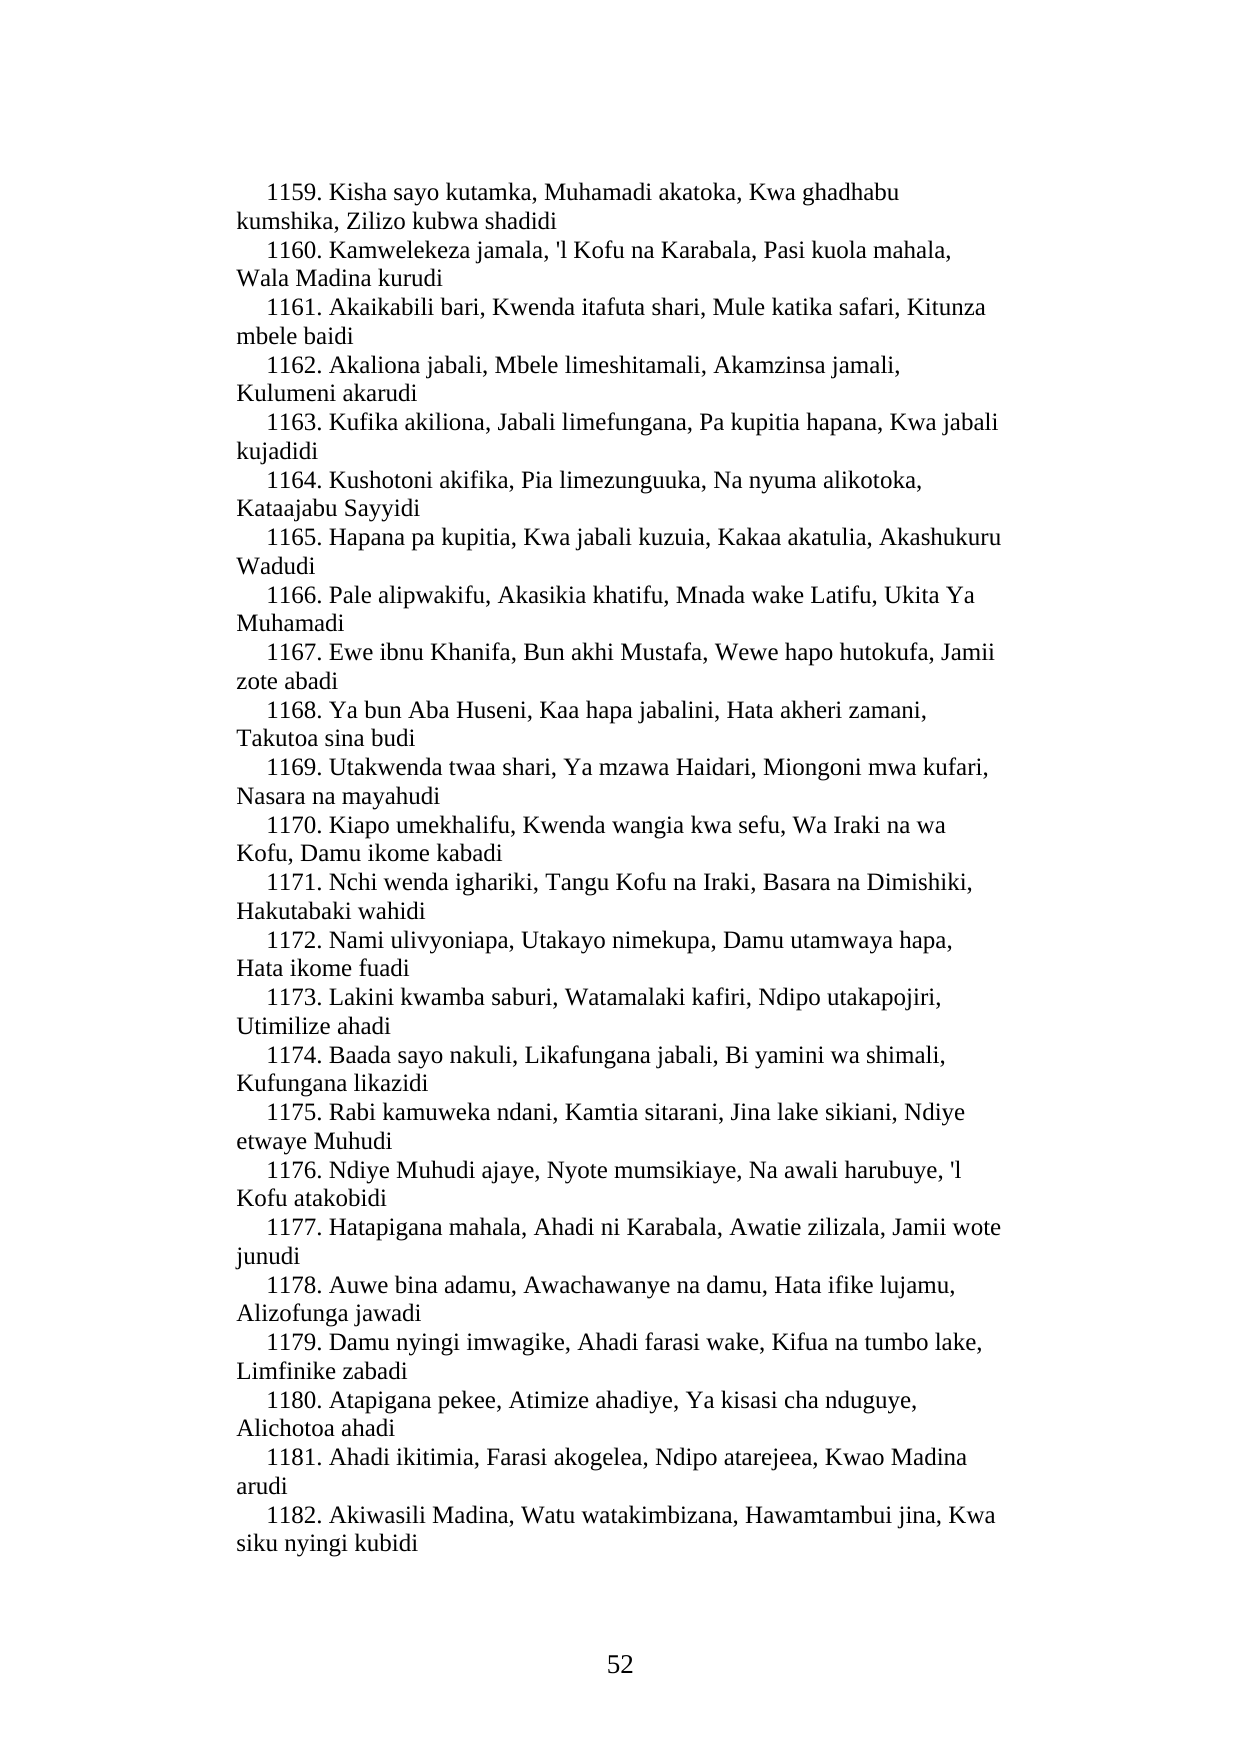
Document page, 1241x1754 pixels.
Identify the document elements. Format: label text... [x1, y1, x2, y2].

text 1181. Ahadi ikitimia, Farasi akogelea, Ndipo atarejeea, Kwao Madina arudi [236, 1442, 1004, 1500]
text 1170. Kiapo umekhalifu, Kwenda wangia kwa sefu, Wa Iraki na wa Kofu, Damu ikome kabadi [236, 810, 1004, 867]
text 1173. Lakini kwamba saburi, Watamalaki kafiri, Ndipo utakapojiri, Utimilize ahadi [236, 982, 1004, 1040]
text 1164. Kushotoni akifika, Pia limezunguuka, Na nyuma alikotoka, Kataajabu Sayyidi [236, 465, 1004, 522]
text 1174. Baada sayo nakuli, Likafungana jabali, Bi yamini wa shimali, Kufungana likazidi [236, 1040, 1004, 1097]
text 1182. Akiwasili Madina, Watu watakimbizana, Hawamtambui jina, Kwa siku nyingi kubidi [236, 1500, 1004, 1557]
text 1168. Ya bun Aba Huseni, Kaa hapa jabalini, Hata akheri zamani, Takutoa sina budi [236, 695, 1004, 752]
text 1169. Utakwenda twaa shari, Ya mzawa Haidari, Miongoni mwa kufari, Nasara na mayahudi [236, 752, 1004, 810]
text 1177. Hatapigana mahala, Ahadi ni Karabala, Awatie zilizala, Jamii wote junudi [236, 1212, 1004, 1270]
text 1167. Ewe ibnu Khanifa, Bun akhi Mustafa, Wewe hapo hutokufa, Jamii zote abadi [236, 637, 1004, 695]
text 1180. Atapigana pekee, Atimize ahadiye, Ya kisasi cha nduguye, Alichotoa ahadi [236, 1385, 1004, 1442]
text 1175. Rabi kamuweka ndani, Kamtia sitarani, Jina lake sikiani, Ndiye etwaye Muhudi [236, 1097, 1004, 1155]
text 1171. Nchi wenda ighariki, Tangu Kofu na Iraki, Basara na Dimishiki, Hakutabaki wahidi [236, 867, 1004, 925]
text 1178. Auwe bina adamu, Awachawanye na damu, Hata ifike lujamu, Alizofunga jawadi [236, 1270, 1004, 1327]
text 1179. Damu nyingi imwagike, Ahadi farasi wake, Kifua na tumbo lake, Limfinike zabadi [236, 1327, 1004, 1385]
text 1172. Nami ulivyoniapa, Utakayo nimekupa, Damu utamwaya hapa, Hata ikome fuadi [236, 925, 1004, 982]
text 1166. Pale alipwakifu, Akasikia khatifu, Mnada wake Latifu, Ukita Ya Muhamadi [236, 580, 1004, 637]
text 1165. Hapana pa kupitia, Kwa jabali kuzuia, Kakaa akatulia, Akashukuru Wadudi [236, 522, 1004, 580]
text 1161. Akaikabili bari, Kwenda itafuta shari, Mule katika safari, Kitunza mbele baidi [236, 292, 1004, 350]
text 1159. Kisha sayo kutamka, Muhamadi akatoka, Kwa ghadhabu kumshika, Zilizo kubwa shadidi [236, 177, 1004, 235]
text 1160. Kamwelekeza jamala, 'l Kofu na Karabala, Pasi kuola mahala, Wala Madina kurudi [236, 235, 1004, 292]
text 1176. Ndiye Muhudi ajaye, Nyote mumsikiaye, Na awali harubuye, 'l Kofu atakobidi [236, 1155, 1004, 1212]
text 1163. Kufika akiliona, Jabali limefungana, Pa kupitia hapana, Kwa jabali kujadidi [236, 407, 1004, 465]
text 1162. Akaliona jabali, Mbele limeshitamali, Akamzinsa jamali, Kulumeni akarudi [236, 350, 1004, 407]
